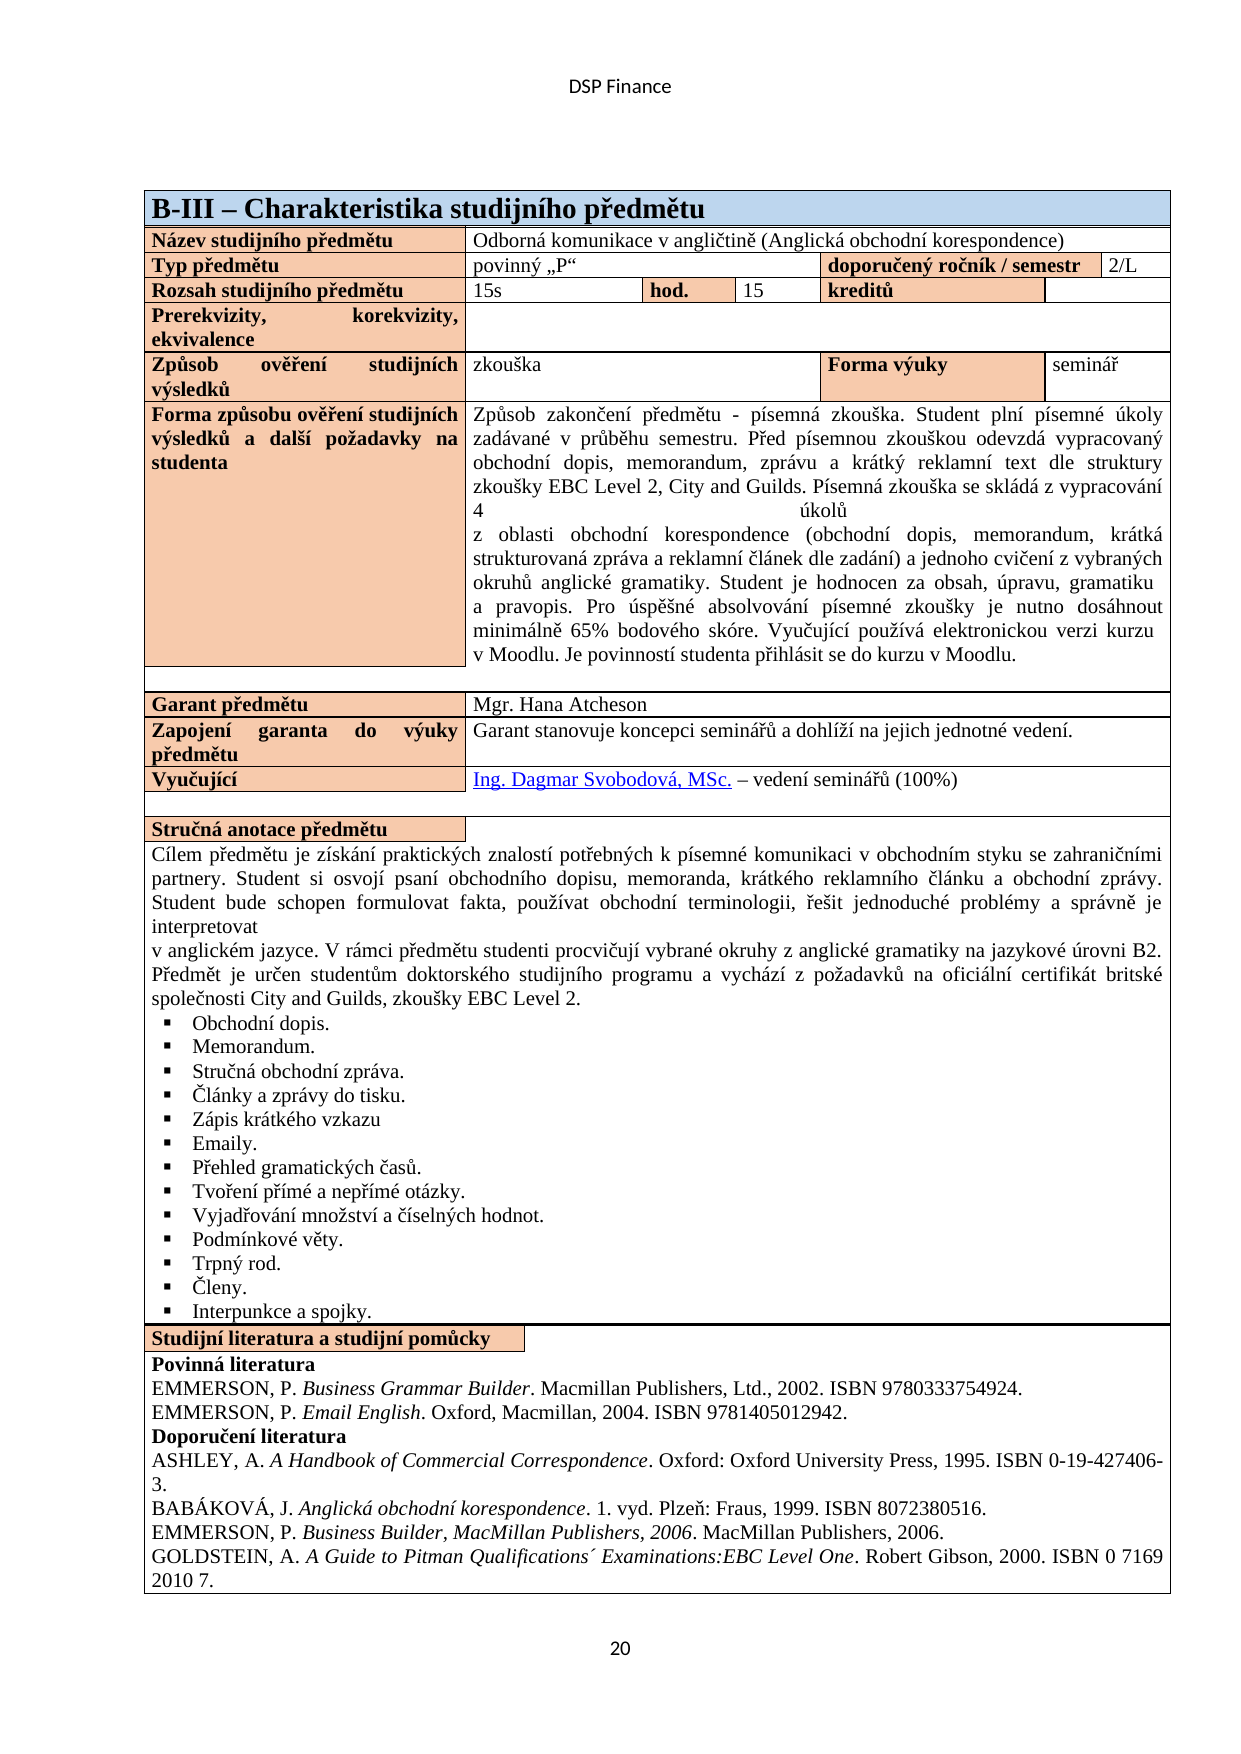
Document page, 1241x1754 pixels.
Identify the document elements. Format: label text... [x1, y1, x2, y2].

table_cell 15s [466, 278, 642, 302]
table_cell doporučený ročník / semestr [821, 253, 1101, 277]
table_cell Ing. Dagmar Svobodová, MSc. – vedení seminářů (100%) [466, 767, 1170, 791]
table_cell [145, 1351, 1170, 1592]
table_cell Stručná anotace předmětu [145, 817, 465, 841]
table_cell 15 [736, 278, 820, 302]
table_cell zkouška [466, 353, 820, 401]
table_cell Studijní literatura a studijní pomůcky [145, 1326, 524, 1351]
table_cell Forma způsobu ověření studijních výsledků a další požadavky na studenta [145, 402, 465, 666]
table_cell Odborná komunikace v angličtině (Anglická obchodní korespondence) [466, 228, 1170, 252]
table_cell seminář [1046, 353, 1170, 401]
table_cell Vyučující [145, 767, 465, 791]
table_cell Forma výuky [821, 353, 1044, 401]
table_cell [1046, 278, 1170, 302]
table_cell Zapojení garanta do výuky předmětu [145, 718, 465, 766]
table_cell Garant stanovuje koncepci seminářů a dohlíží na jejich jednotné vedení. [466, 718, 1170, 766]
table_cell Cílem předmětu je získání praktických znalostí potřebných k písemné komunikaci v obchodním styku se zahraničními partnery. Student si osvojí psaní obchodního dopisu, memoranda, krátkého reklamního článku a obchodní zprávy. Student bude schopen formulovat fakta, používat obchodní terminologii, řešit jednoduché problémy a správně je interpretovat v anglickém jazyce. V rámci předmětu studenti procvičují vybrané okruhy z anglické gramatiky na jazykové úrovni B2. Předmět je určen studentům doktorského studijního programu a vychází z požadavků na oficiální certifikát britské společnosti City and Guilds, zkoušky EBC Level 2. Obchodní dopis. Memorandum. Stručná obchodní zpráva. Články a zprávy do tisku. Zápis krátkého vzkazu Emaily. Přehled gramatických časů. Tvoření přímé a nepřímé otázky. Vyjadřování množství a číselných hodnot. Podmínkové věty. Trpný rod. Členy. Interpunkce a spojky. [145, 841, 1170, 1323]
table_cell [145, 791, 1170, 816]
table_cell kreditů [821, 278, 1044, 302]
table_header B-III – Charakteristika studijního předmětu [145, 191, 1170, 225]
table_cell Mgr. Hana Atcheson [466, 693, 1170, 716]
table_cell [466, 303, 1170, 351]
table_cell [525, 1326, 1170, 1351]
table_cell [466, 817, 1170, 841]
table_cell Způsob ověření studijních výsledků [145, 353, 465, 401]
table_cell hod. [643, 278, 735, 302]
table_cell Prerekvizity, korekvizity, ekvivalence [145, 303, 465, 351]
table_cell Způsob zakončení předmětu - písemná zkouška. Student plní písemné úkoly zadávané v průběhu semestru. Před písemnou zkouškou odevzdá vypracovaný obchodní dopis, memorandum, zprávu a krátký reklamní text dle struktury zkoušky EBC Level 2, City and Guilds. Písemná zkouška se skládá z vypracování 4 úkolů z oblasti obchodní korespondence (obchodní dopis, memorandum, krátká strukturovaná zpráva a reklamní článek dle zadání) a jednoho cvičení z vybraných okruhů anglické gramatiky. Student je hodnocen za obsah, úpravu, gramatiku a pravopis. Pro úspěšné absolvování písemné zkoušky je nutno dosáhnout minimálně 65% bodového skóre. Vyučující používá elektronickou verzi kurzu v Moodlu. Je povinností studenta přihlásit se do kurzu v Moodlu. [466, 402, 1170, 666]
table_cell Typ předmětu [145, 253, 465, 277]
table_cell [145, 666, 1170, 691]
table_cell povinný „P“ [466, 253, 820, 277]
table_cell Název studijního předmětu [145, 228, 465, 252]
table_cell Garant předmětu [145, 693, 465, 716]
table_cell Rozsah studijního předmětu [145, 278, 465, 302]
table_cell 2/L [1102, 253, 1170, 277]
